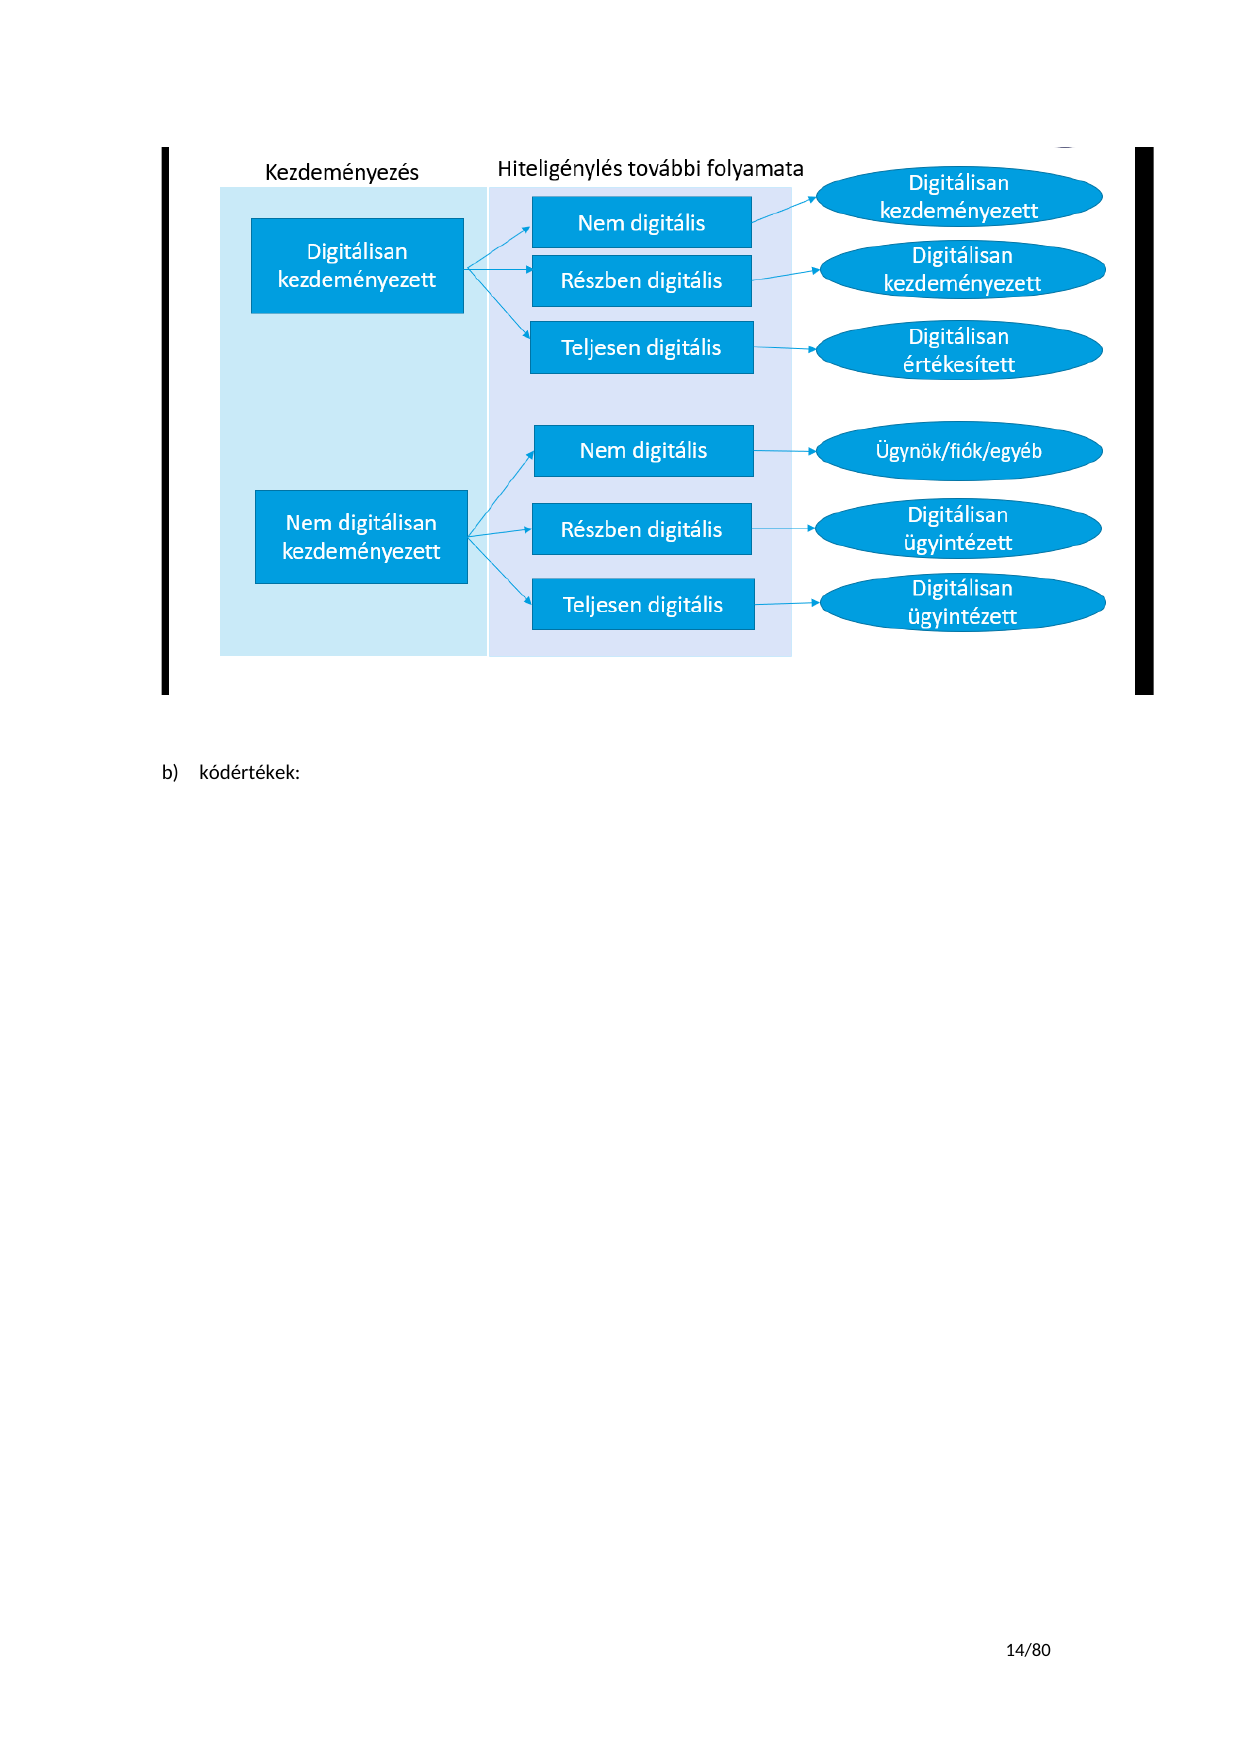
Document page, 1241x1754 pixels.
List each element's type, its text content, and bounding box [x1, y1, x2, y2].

list kódértékek: [162, 759, 1116, 784]
picture [161, 147, 1154, 695]
